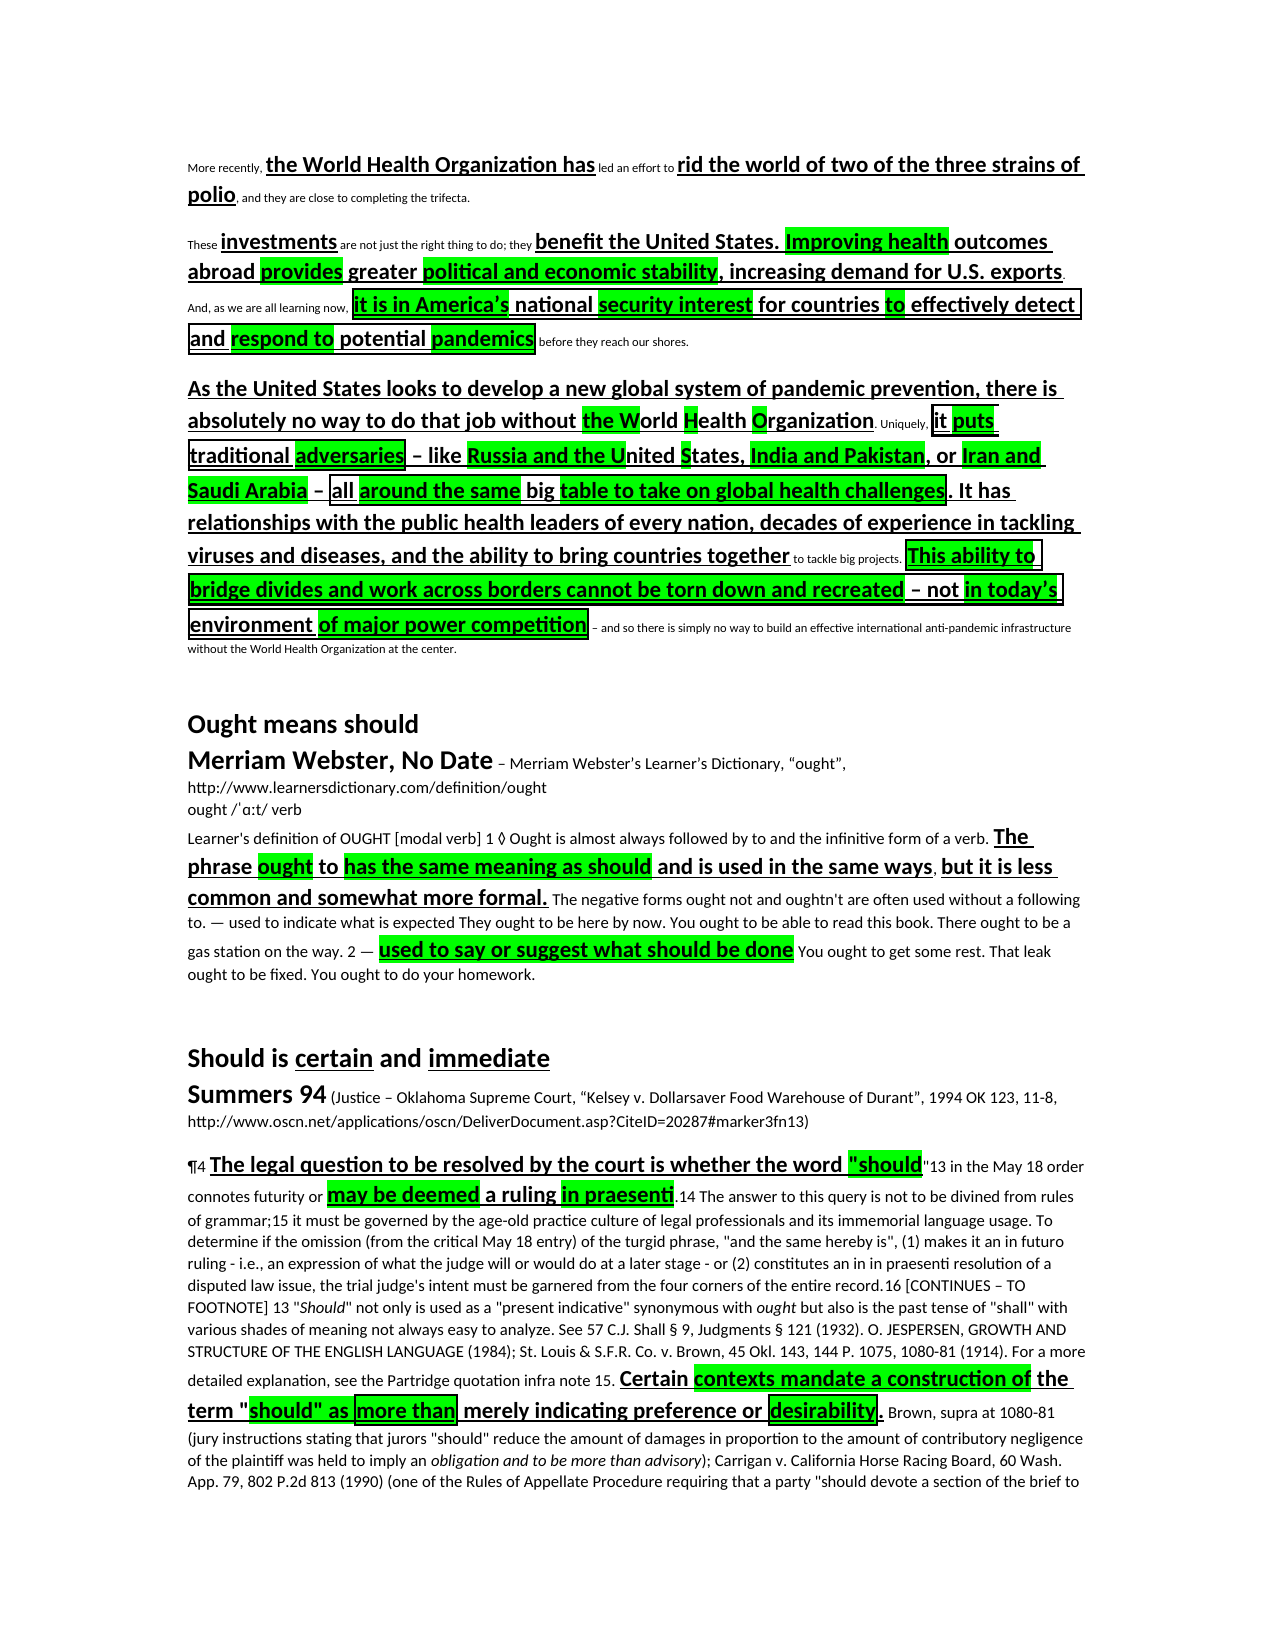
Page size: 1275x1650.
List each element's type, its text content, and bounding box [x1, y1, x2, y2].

subtitle Ought means should [187, 708, 1087, 741]
text Summers 94 (Justice – Oklahoma Supreme Court, “Kelsey v. Dollarsaver Food Warehouse of Durant”, 1994 OK 123, 11-8, http://www.oscn.net/applications/oscn/DeliverDocument.asp?CiteID=20287#marker3fn13) [187, 1077, 1087, 1132]
text These investments are not just the right thing to do; they benefit the United States. Improving health outcomes abroad provides greater political and economic stability, increasing demand for U.S. exports. And, as we are all learning now, it is in America’s national security interest for countries to effectively detect and respond to potential pandemics before they reach our shores. [187, 227, 1087, 355]
text Merriam Webster, No Date – Merriam Webster’s Learner’s Dictionary, “ought”, http://www.learnersdictionary.com/definition/ought ought /ˈɑːt/ verb Learner's definition of OUGHT [modal verb] 1 ◊ Ought is almost always followed by to and the infinitive form of a verb. The phrase ought to has the same meaning as should and is used in the same ways, but it is less common and somewhat more formal. The negative forms ought not and oughtn't are often used without a following to. — used to indicate what is expected They ought to be here by now. You ought to be able to read this book. There ought to be a gas station on the way. 2 — used to say or suggest what should be done You ought to get some rest. That leak ought to be fixed. You ought to do your homework. [187, 743, 1087, 984]
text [187, 1150, 1087, 1492]
text As the United States looks to develop a new global system of pandemic prevention, there is absolutely no way to do that job without the World Health Organization. Uniquely, it puts traditional adversaries – like Russia and the United States, India and Pakistan, or Iran and Saudi Arabia – all around the same big table to take on global health challenges. It has relationships with the public health leaders of every nation, decades of experience in tackling viruses and diseases, and the ability to bring countries together to tackle big projects. This ability to bridge divides and work across borders cannot be torn down and recreated – not in today’s environment of major power competition – and so there is simply no way to build an effective international anti-pandemic infrastructure without the World Health Organization at the center. [187, 374, 1087, 657]
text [187, 150, 1087, 208]
subtitle Should is certain and immediate [187, 1041, 1087, 1074]
